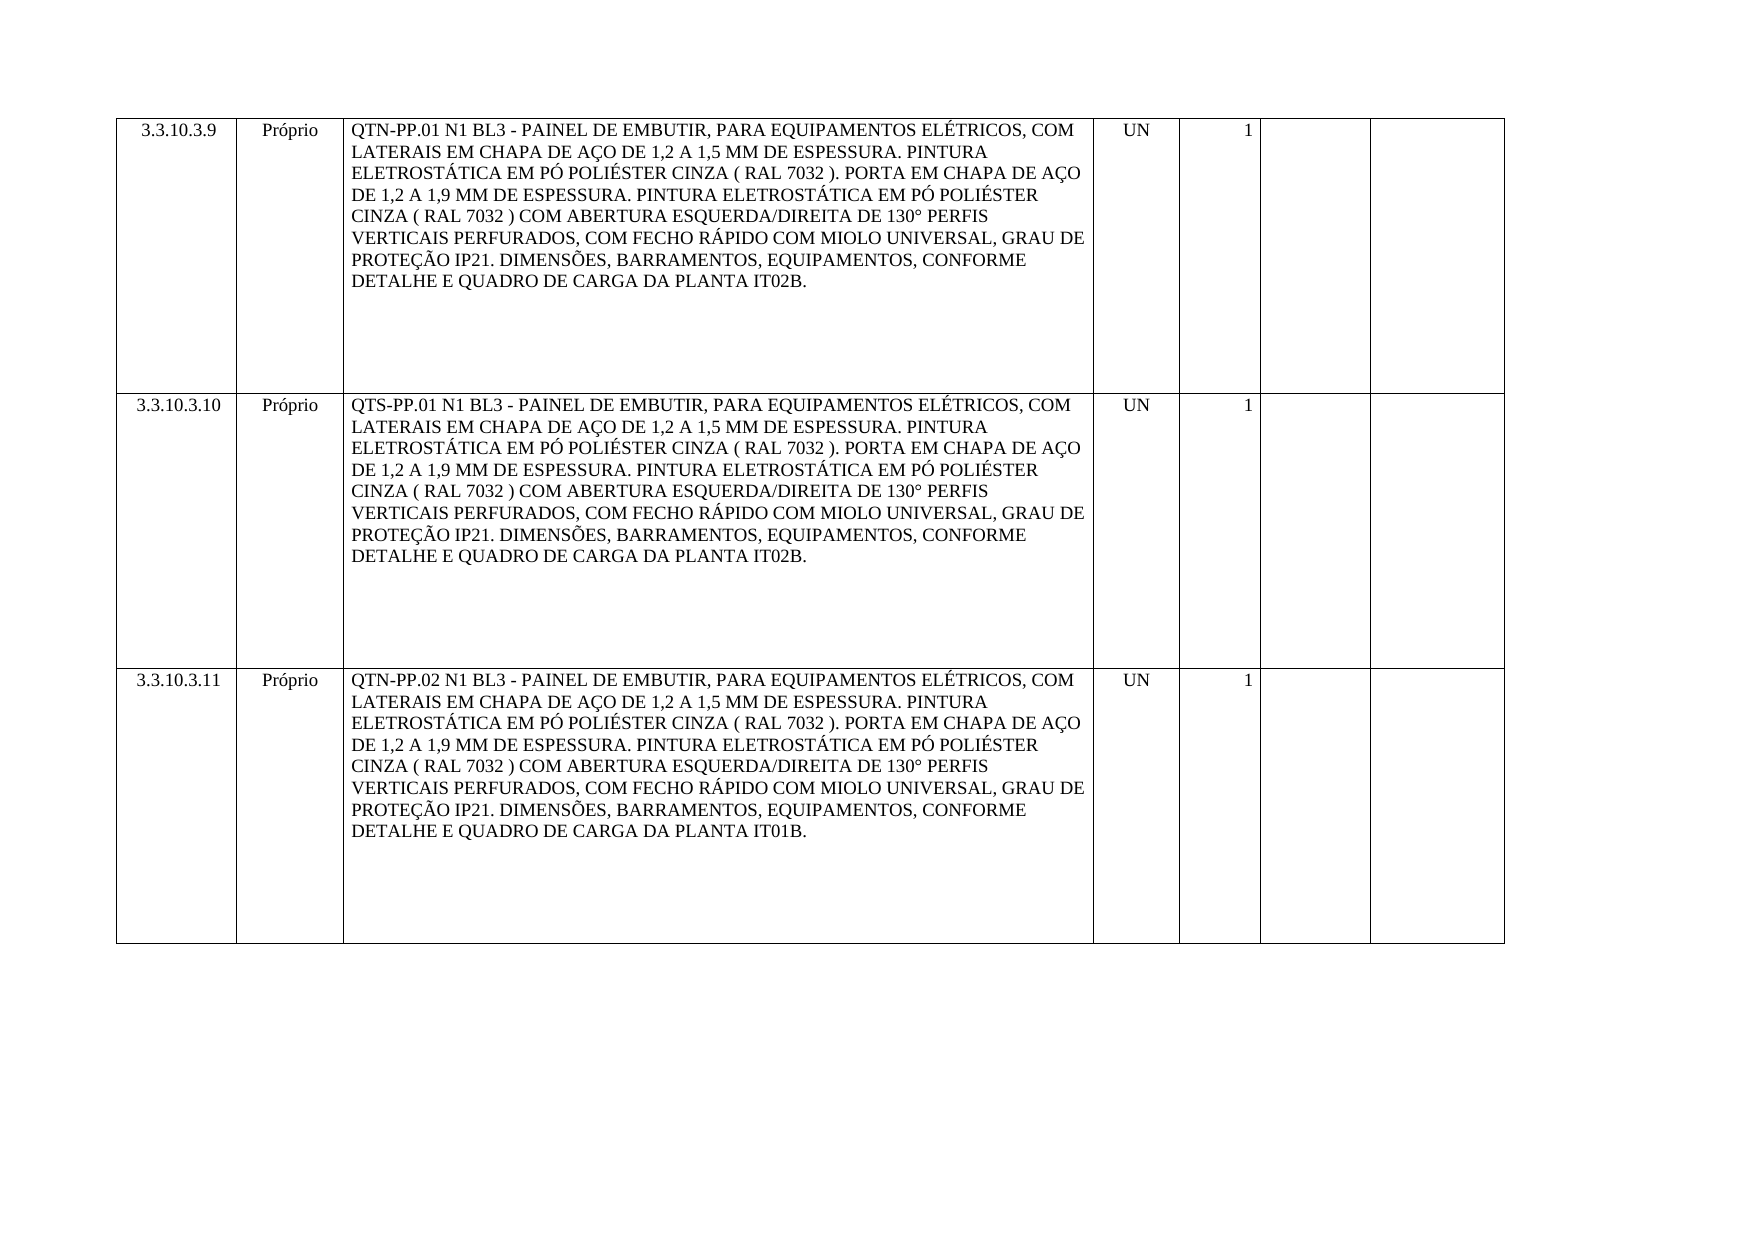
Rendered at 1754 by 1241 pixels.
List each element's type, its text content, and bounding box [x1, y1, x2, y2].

table_cell [1261, 394, 1370, 668]
table_cell [1371, 669, 1504, 943]
table_cell Próprio [237, 669, 343, 943]
table_cell [1261, 669, 1370, 943]
table_cell [1261, 119, 1370, 393]
table_cell QTN-PP.02 N1 BL3 - PAINEL DE EMBUTIR, PARA EQUIPAMENTOS ELÉTRICOS, COM LATERAIS EM CHAPA DE AÇO DE 1,2 A 1,5 MM DE ESPESSURA. PINTURA ELETROSTÁTICA EM PÓ POLIÉSTER CINZA ( RAL 7032 ). PORTA EM CHAPA DE AÇO DE 1,2 A 1,9 MM DE ESPESSURA. PINTURA ELETROSTÁTICA EM PÓ POLIÉSTER CINZA ( RAL 7032 ) COM ABERTURA ESQUERDA/DIREITA DE 130° PERFIS VERTICAIS PERFURADOS, COM FECHO RÁPIDO COM MIOLO UNIVERSAL, GRAU DE PROTEÇÃO IP21. DIMENSÕES, BARRAMENTOS, EQUIPAMENTOS, CONFORME DETALHE E QUADRO DE CARGA DA PLANTA IT01B. [344, 669, 1093, 943]
table_cell 3.3.10.3.9 [117, 119, 236, 393]
table_cell [1371, 119, 1504, 393]
table_cell QTS-PP.01 N1 BL3 - PAINEL DE EMBUTIR, PARA EQUIPAMENTOS ELÉTRICOS, COM LATERAIS EM CHAPA DE AÇO DE 1,2 A 1,5 MM DE ESPESSURA. PINTURA ELETROSTÁTICA EM PÓ POLIÉSTER CINZA ( RAL 7032 ). PORTA EM CHAPA DE AÇO DE 1,2 A 1,9 MM DE ESPESSURA. PINTURA ELETROSTÁTICA EM PÓ POLIÉSTER CINZA ( RAL 7032 ) COM ABERTURA ESQUERDA/DIREITA DE 130° PERFIS VERTICAIS PERFURADOS, COM FECHO RÁPIDO COM MIOLO UNIVERSAL, GRAU DE PROTEÇÃO IP21. DIMENSÕES, BARRAMENTOS, EQUIPAMENTOS, CONFORME DETALHE E QUADRO DE CARGA DA PLANTA IT02B. [344, 394, 1093, 668]
table_cell 1 [1180, 394, 1260, 668]
table_cell 1 [1180, 669, 1260, 943]
table_cell UN [1094, 394, 1179, 668]
table_cell UN [1094, 119, 1179, 393]
table_cell 1 [1180, 119, 1260, 393]
table_cell UN [1094, 669, 1179, 943]
table_cell Próprio [237, 394, 343, 668]
table_cell 3.3.10.3.10 [117, 394, 236, 668]
table_cell 3.3.10.3.11 [117, 669, 236, 943]
table_cell Próprio [237, 119, 343, 393]
table_cell [1371, 394, 1504, 668]
table_cell QTN-PP.01 N1 BL3 - PAINEL DE EMBUTIR, PARA EQUIPAMENTOS ELÉTRICOS, COM LATERAIS EM CHAPA DE AÇO DE 1,2 A 1,5 MM DE ESPESSURA. PINTURA ELETROSTÁTICA EM PÓ POLIÉSTER CINZA ( RAL 7032 ). PORTA EM CHAPA DE AÇO DE 1,2 A 1,9 MM DE ESPESSURA. PINTURA ELETROSTÁTICA EM PÓ POLIÉSTER CINZA ( RAL 7032 ) COM ABERTURA ESQUERDA/DIREITA DE 130° PERFIS VERTICAIS PERFURADOS, COM FECHO RÁPIDO COM MIOLO UNIVERSAL, GRAU DE PROTEÇÃO IP21. DIMENSÕES, BARRAMENTOS, EQUIPAMENTOS, CONFORME DETALHE E QUADRO DE CARGA DA PLANTA IT02B. [344, 119, 1093, 393]
